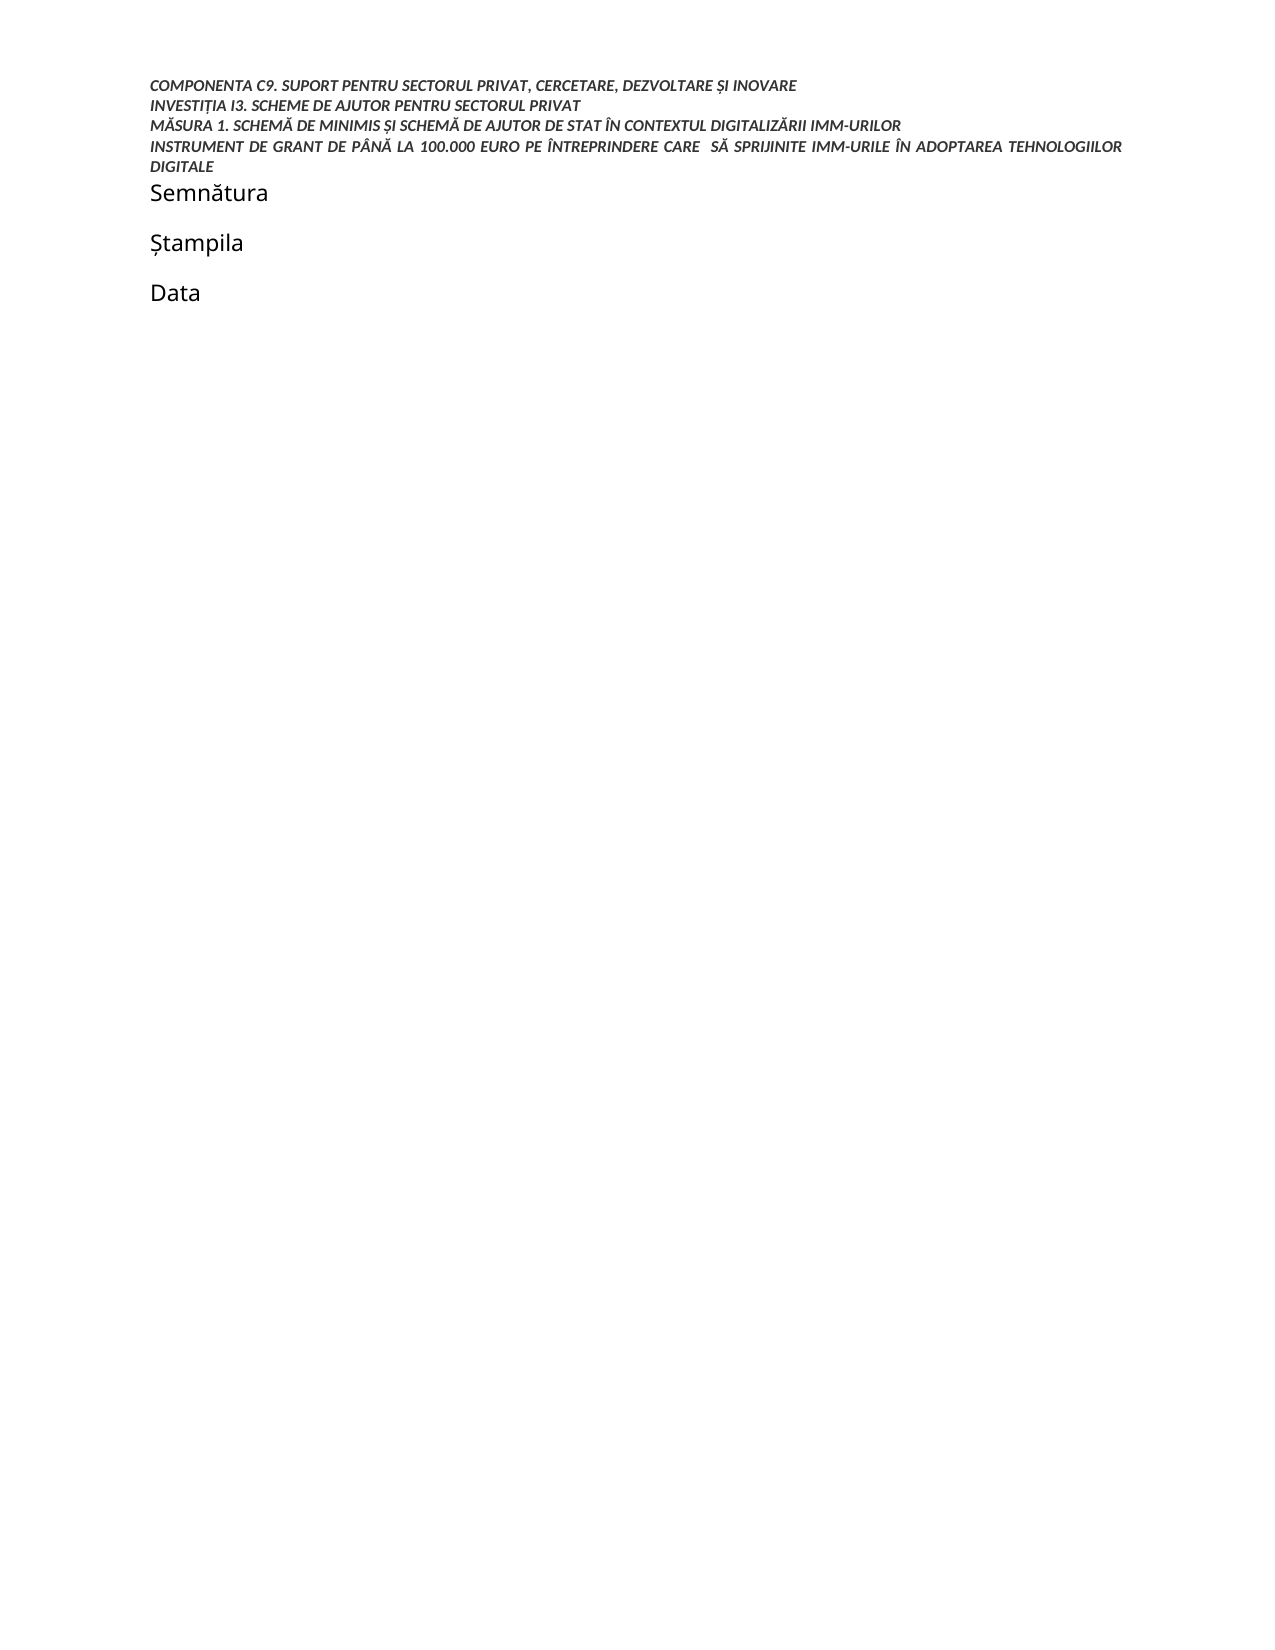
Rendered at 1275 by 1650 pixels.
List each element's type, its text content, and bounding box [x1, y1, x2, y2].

text Semnătura [150, 177, 1125, 208]
text Ștampila [150, 227, 1125, 258]
text Data [150, 277, 1125, 309]
